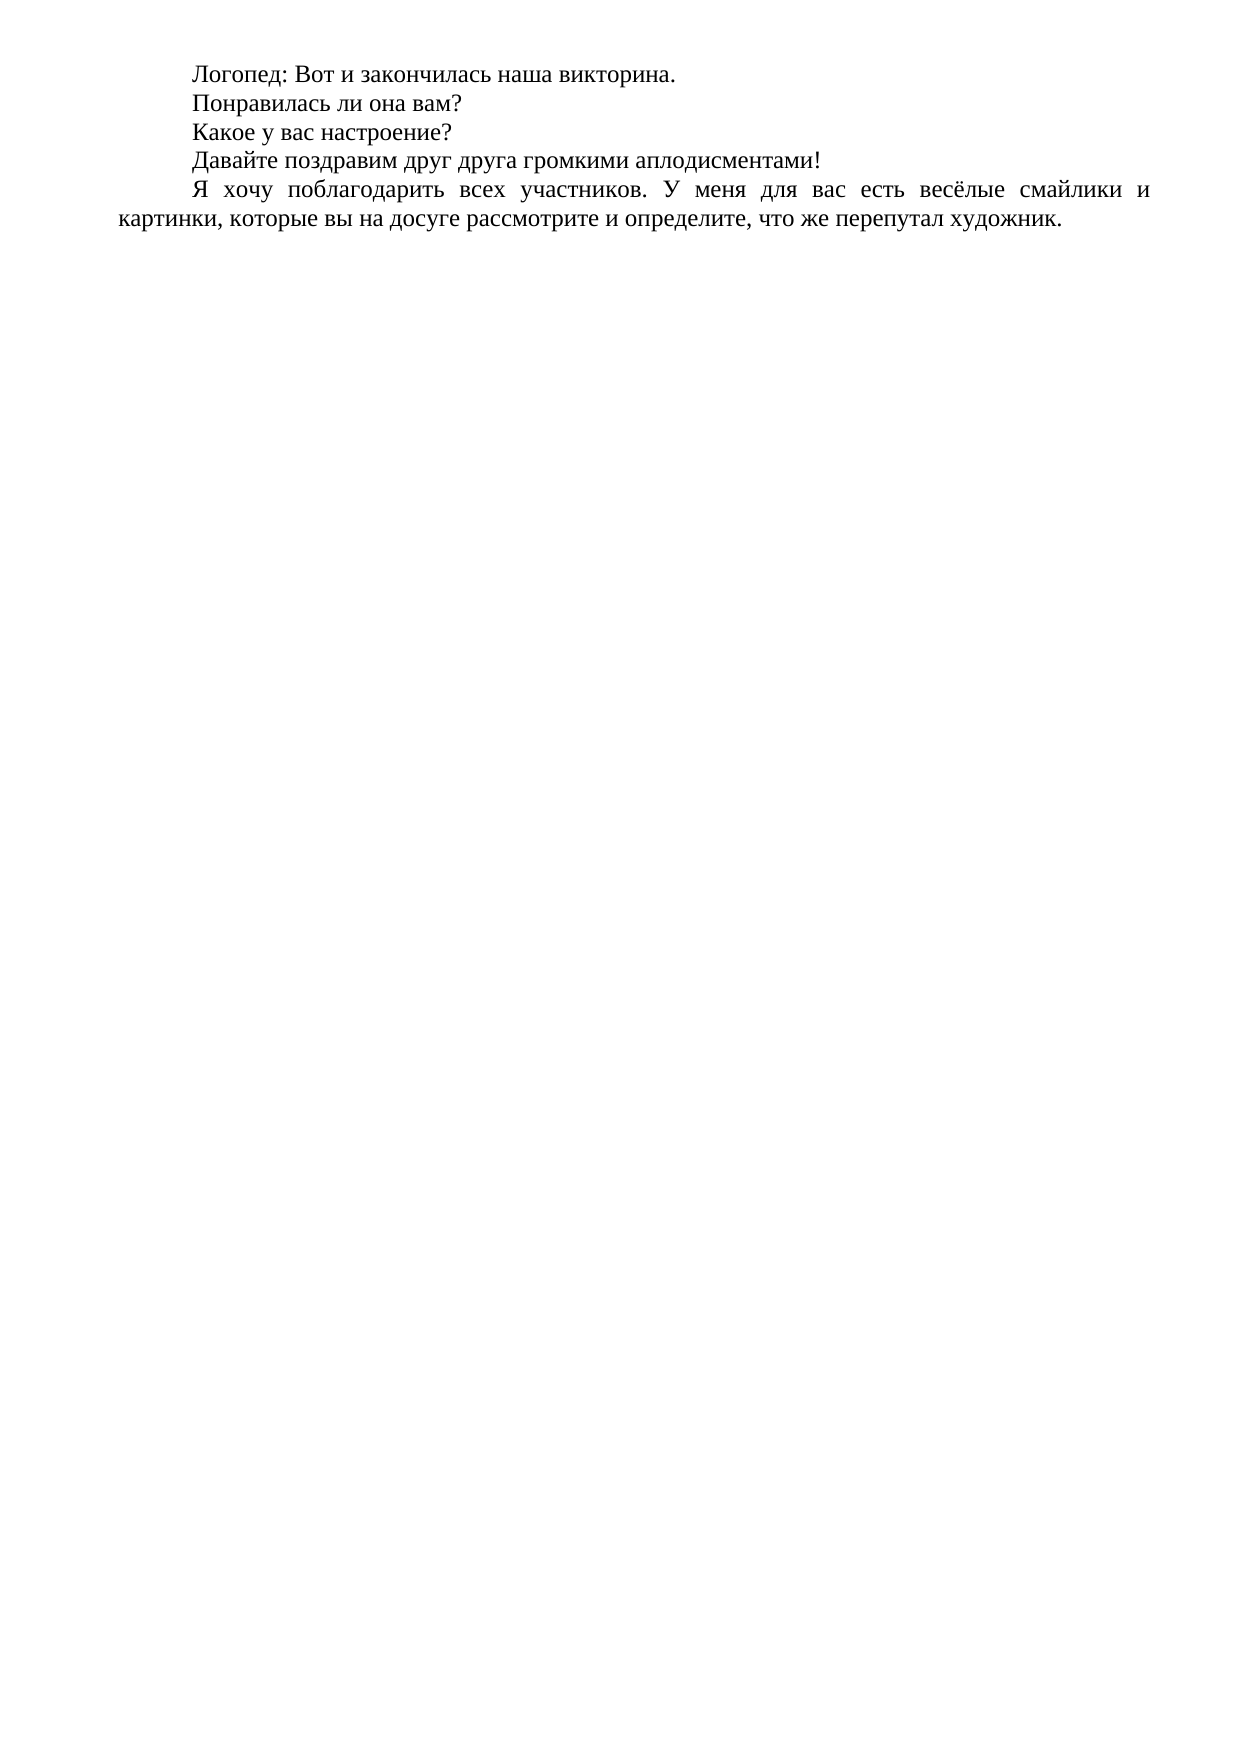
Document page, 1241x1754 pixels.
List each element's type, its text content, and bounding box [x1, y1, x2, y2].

text Я хочу поблагодарить всех участников. У меня для вас есть весёлые смайлики и картинки, которые вы на досуге рассмотрите и определите, что же перепутал художник. [118, 174, 1152, 232]
text Понравилась ли она вам? [118, 88, 1152, 117]
text Логопед: Вот и закончилась наша викторина. [118, 59, 1152, 88]
text Давайте поздравим друг друга громкими аплодисментами! [118, 145, 1152, 174]
text Какое у вас настроение? [118, 117, 1152, 145]
